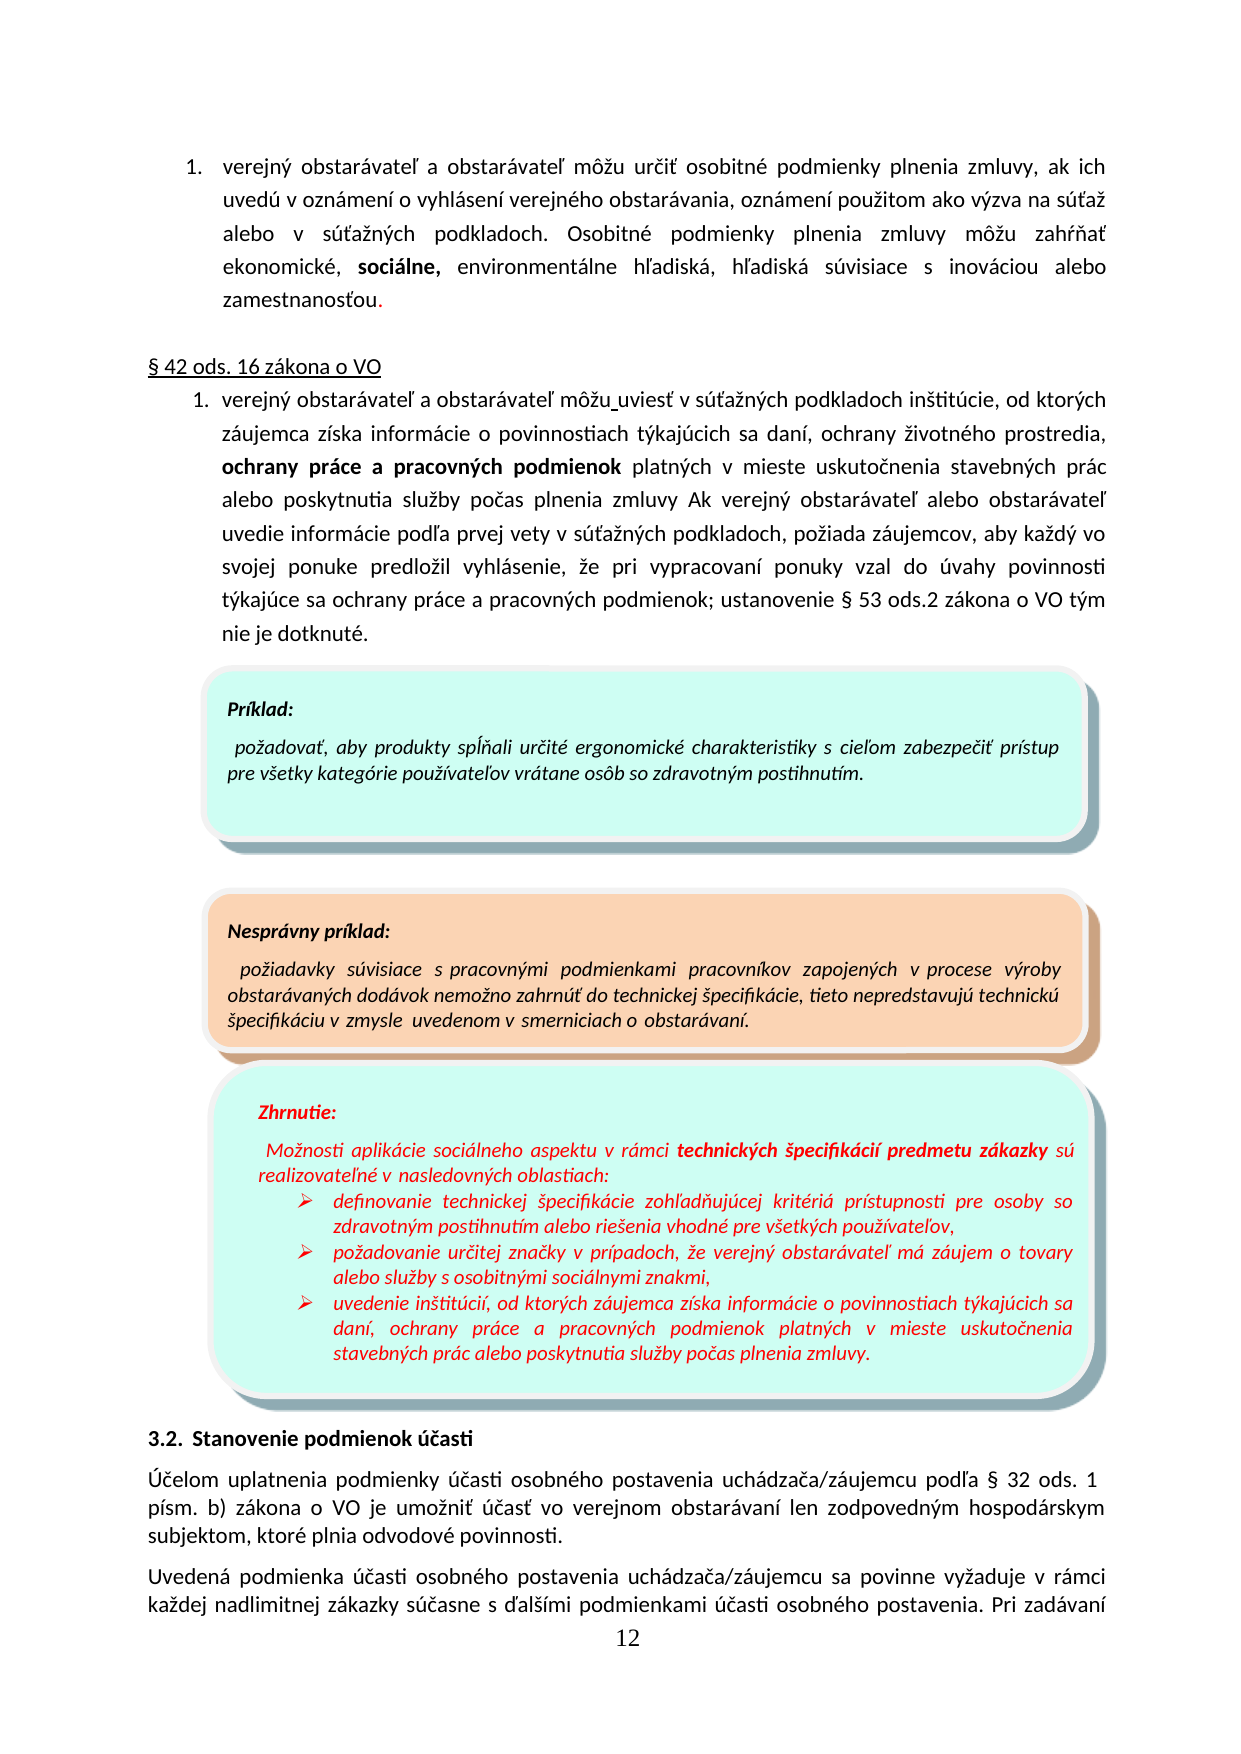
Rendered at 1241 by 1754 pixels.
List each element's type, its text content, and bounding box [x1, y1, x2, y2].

list verejný obstarávateľ a obstarávateľ môžu určiť osobitné podmienky plnenia zmluvy, ak ich uvedú v oznámení o vyhlásení verejného obstarávania, oznámení použitom ako výzva na súťaž alebo v súťažných podkladoch. Osobitné podmienky plnenia zmluvy môžu zahŕňať ekonomické, sociálne, environmentálne hľadiská, hľadiská súvisiace s inováciou alebo zamestnanosťou. [185, 148, 1107, 314]
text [148, 1562, 1107, 1618]
text § 42 ods. 16 zákona o VO [148, 348, 1107, 381]
subtitle Stanovenie podmienok účasti [148, 1419, 1107, 1453]
text Účelom uplatnenia podmienky účasti osobného postavenia uchádzača/záujemcu podľa § 32 ods. 1 písm. b) zákona o VO je umožniť účasť vo verejnom obstarávaní len zodpovedným hospodárskym subjektom, ktoré plnia odvodové povinnosti. [148, 1465, 1107, 1549]
list verejný obstarávateľ a obstarávateľ môžu uviesť v súťažných podkladoch inštitúcie, od ktorých záujemca získa informácie o povinnostiach týkajúcich sa daní, ochrany životného prostredia, ochrany práce a pracovných podmienok platných v mieste uskutočnenia stavebných prác alebo poskytnutia služby počas plnenia zmluvy Ak verejný obstarávateľ alebo obstarávateľ uvedie informácie podľa prvej vety v súťažných podkladoch, požiada záujemcov, aby každý vo svojej ponuke predložil vyhlásenie, že pri vypracovaní ponuky vzal do úvahy povinnosti týkajúce sa ochrany práce a pracovných podmienok; ustanovenie § 53 ods.2 zákona o VO tým nie je dotknuté. [192, 381, 1107, 648]
